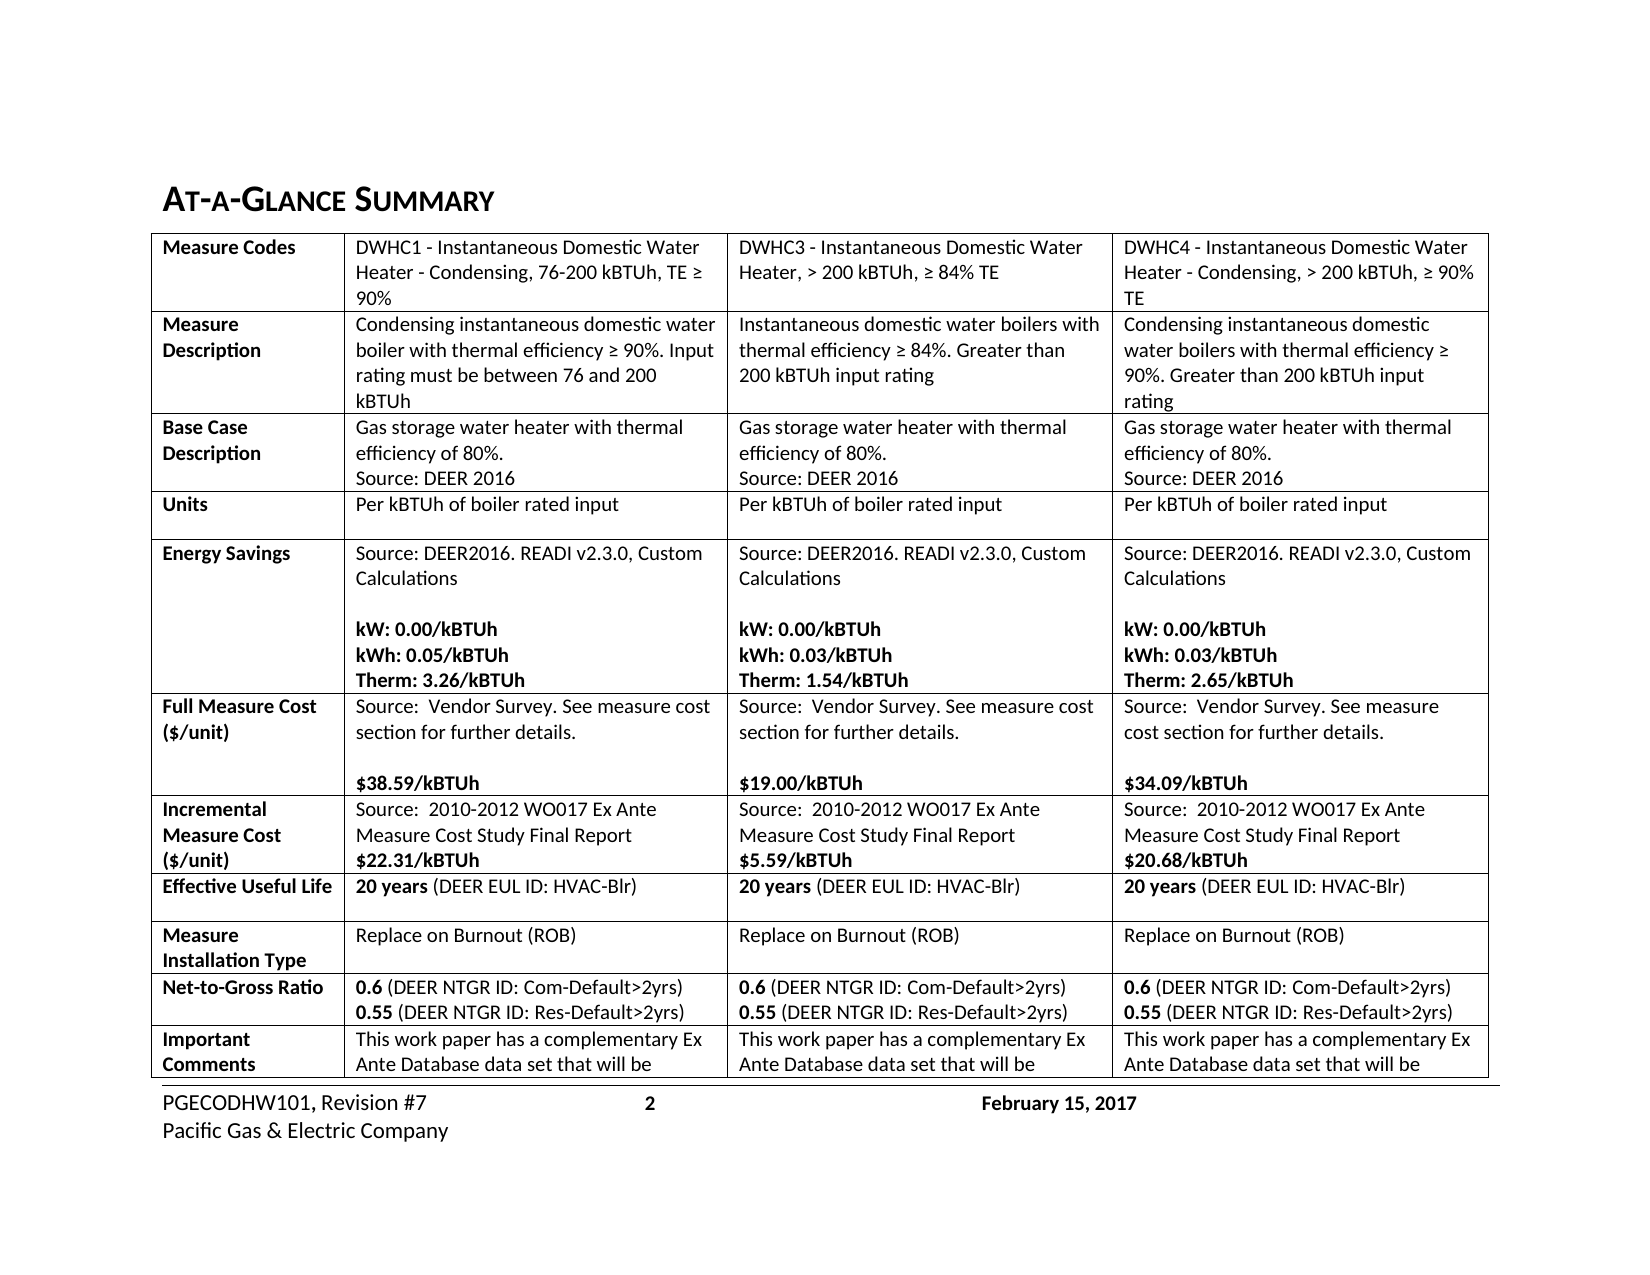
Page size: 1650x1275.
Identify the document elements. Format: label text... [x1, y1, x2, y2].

table_cell Source: 2010-2012 WO017 Ex Ante Measure Cost Study Final Report $20.68/kBTUh [1113, 796, 1488, 873]
table_cell 20 years (DEER EUL ID: HVAC-Blr) [345, 874, 727, 921]
table_cell Source: 2010-2012 WO017 Ex Ante Measure Cost Study Final Report $5.59/kBTUh [728, 796, 1112, 873]
table_header DWHC3 - Instantaneous Domestic Water Heater, > 200 kBTUh, ≥ 84% TE [728, 234, 1112, 311]
table_cell Per kBTUh of boiler rated input [345, 492, 727, 539]
table_cell Gas storage water heater with thermal efficiency of 80%. Source: DEER 2016 [1113, 414, 1488, 491]
table_cell Source: DEER2016. READI v2.3.0, Custom Calculations kW: 0.00/kBTUh kWh: 0.03/kBTUh Therm: 1.54/kBTUh [728, 540, 1112, 693]
table_header Measure Codes [152, 234, 344, 311]
table_cell Source: DEER2016. READI v2.3.0, Custom Calculations kW: 0.00/kBTUh kWh: 0.05/kBTUh Therm: 3.26/kBTUh [345, 540, 727, 693]
table_cell Per kBTUh of boiler rated input [728, 492, 1112, 539]
subtitle At-a-Glance Summary [162, 175, 1500, 221]
table_cell Source: 2010-2012 WO017 Ex Ante Measure Cost Study Final Report $22.31/kBTUh [345, 796, 727, 873]
table_cell Gas storage water heater with thermal efficiency of 80%. Source: DEER 2016 [345, 414, 727, 491]
table_cell 0.6 (DEER NTGR ID: Com-Default>2yrs) 0.55 (DEER NTGR ID: Res-Default>2yrs) [728, 974, 1112, 1025]
table_header DWHC4 - Instantaneous Domestic Water Heater - Condensing, > 200 kBTUh, ≥ 90% TE [1113, 234, 1488, 311]
table_cell Gas storage water heater with thermal efficiency of 80%. Source: DEER 2016 [728, 414, 1112, 491]
table_header DWHC1 - Instantaneous Domestic Water Heater - Condensing, 76-200 kBTUh, TE ≥ 90% [345, 234, 727, 311]
table_cell Replace on Burnout (ROB) [728, 922, 1112, 973]
table_cell Instantaneous domestic water boilers with thermal efficiency ≥ 84%. Greater than 200 kBTUh input rating [728, 312, 1112, 413]
table_cell 20 years (DEER EUL ID: HVAC-Blr) [728, 874, 1112, 921]
table_cell Replace on Burnout (ROB) [345, 922, 727, 973]
table_cell Measure Description [152, 312, 344, 413]
table_cell Replace on Burnout (ROB) [1113, 922, 1488, 973]
table_cell Energy Savings [152, 540, 344, 693]
table_cell Important Comments [152, 1026, 344, 1077]
table_cell Base Case Description [152, 414, 344, 491]
table_cell Net-to-Gross Ratio [152, 974, 344, 1025]
table_cell 0.6 (DEER NTGR ID: Com-Default>2yrs) 0.55 (DEER NTGR ID: Res-Default>2yrs) [1113, 974, 1488, 1025]
table_cell Units [152, 492, 344, 539]
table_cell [728, 1026, 1112, 1077]
table_cell 0.6 (DEER NTGR ID: Com-Default>2yrs) 0.55 (DEER NTGR ID: Res-Default>2yrs) [345, 974, 727, 1025]
table_cell Source: Vendor Survey. See measure cost section for further details. $34.09/kBTUh [1113, 694, 1488, 795]
table_cell Source: Vendor Survey. See measure cost section for further details. $19.00/kBTUh [728, 694, 1112, 795]
table_cell Per kBTUh of boiler rated input [1113, 492, 1488, 539]
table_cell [1113, 1026, 1488, 1077]
table_cell Condensing instantaneous domestic water boiler with thermal efficiency ≥ 90%. Input rating must be between 76 and 200 kBTUh [345, 312, 727, 413]
table_cell Incremental Measure Cost ($/unit) [152, 796, 344, 873]
table_cell Effective Useful Life [152, 874, 344, 921]
table_cell 20 years (DEER EUL ID: HVAC-Blr) [1113, 874, 1488, 921]
table_cell Measure Installation Type [152, 922, 344, 973]
table_cell Source: Vendor Survey. See measure cost section for further details. $38.59/kBTUh [345, 694, 727, 795]
table_cell Condensing instantaneous domestic water boilers with thermal efficiency ≥ 90%. Greater than 200 kBTUh input rating [1113, 312, 1488, 413]
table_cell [345, 1026, 727, 1077]
table_cell Full Measure Cost ($/unit) [152, 694, 344, 795]
table_cell Source: DEER2016. READI v2.3.0, Custom Calculations kW: 0.00/kBTUh kWh: 0.03/kBTUh Therm: 2.65/kBTUh [1113, 540, 1488, 693]
